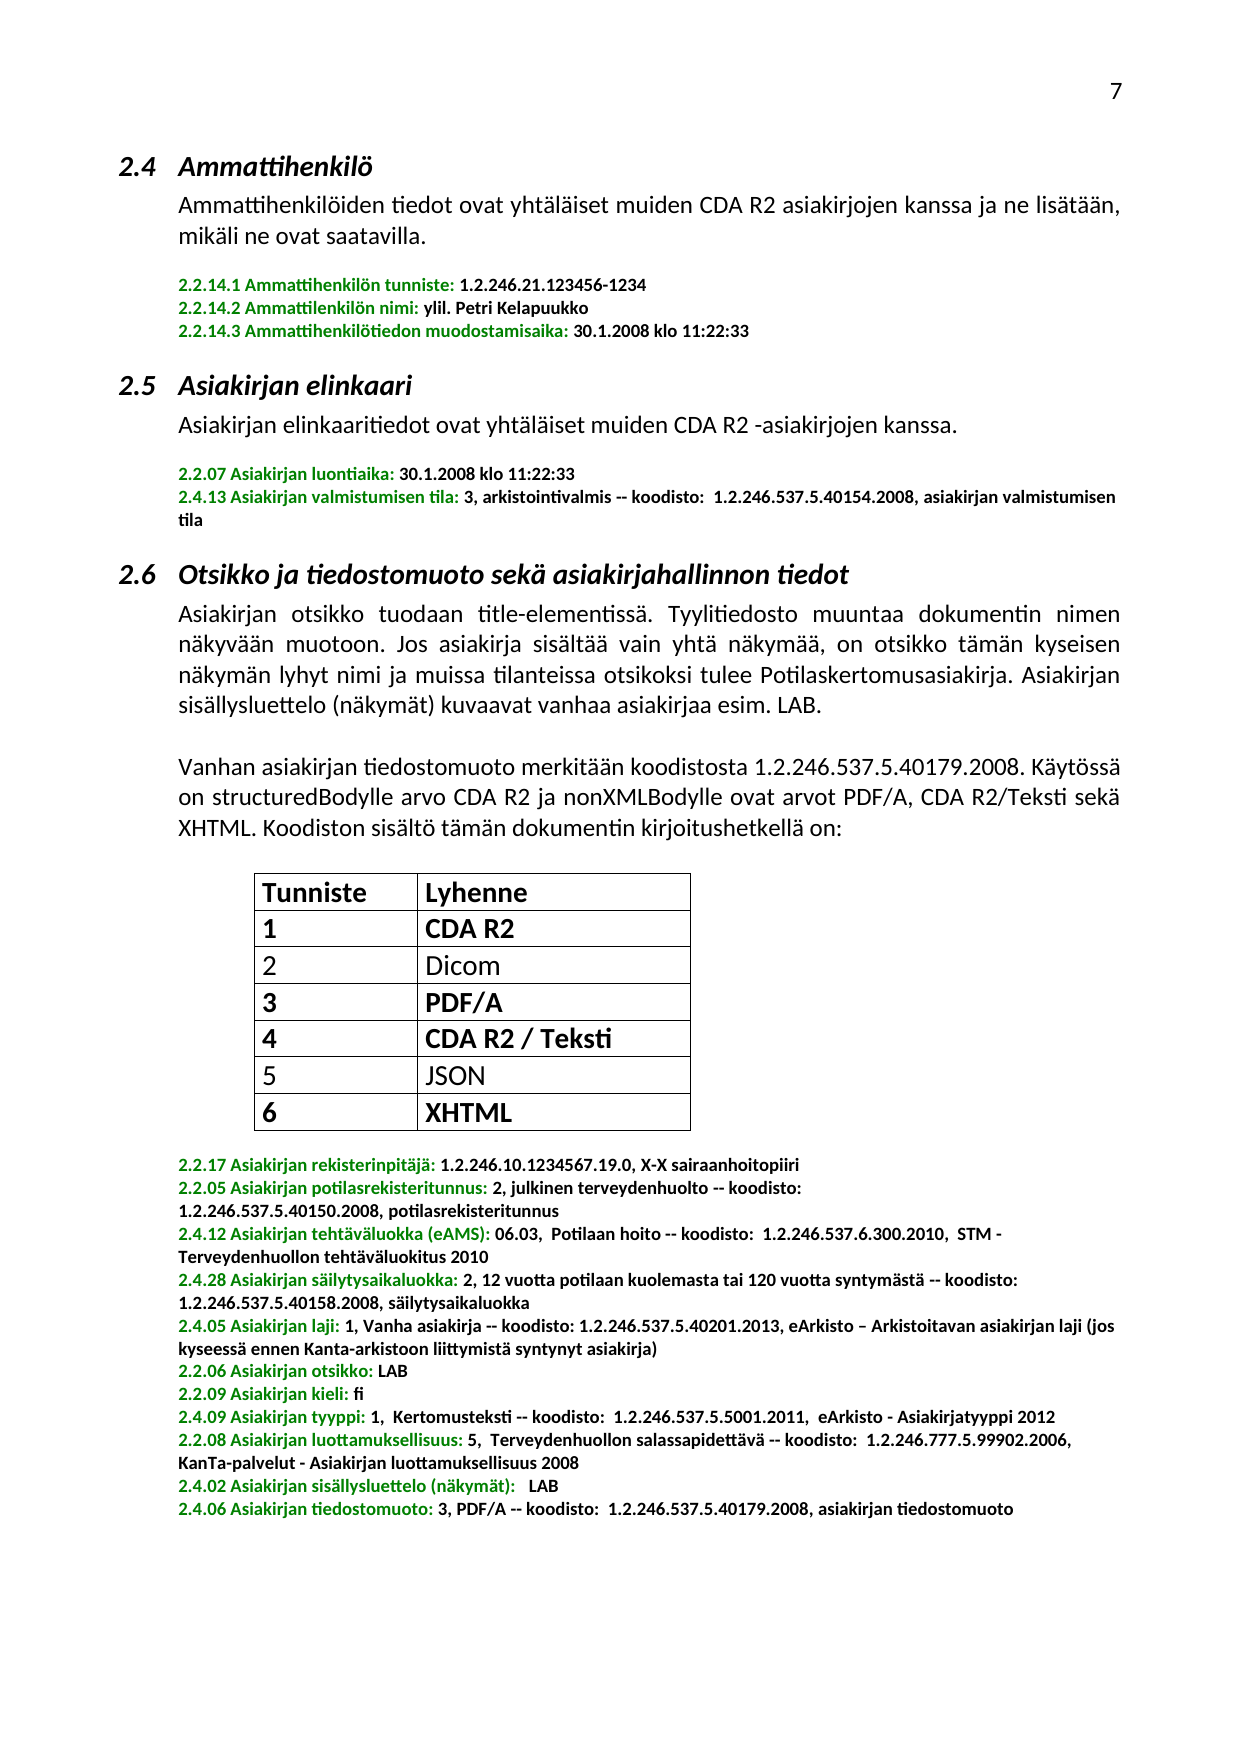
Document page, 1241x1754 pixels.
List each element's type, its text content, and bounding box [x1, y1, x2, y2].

table_cell 4 [255, 1021, 417, 1056]
text Ammattihenkilöiden tiedot ovat yhtäläiset muiden CDA R2 asiakirjojen kanssa ja ne lisätään, mikäli ne ovat saatavilla. [178, 189, 1122, 251]
table_cell XHTML [418, 1094, 690, 1129]
text 2.2.17 Asiakirjan rekisterinpitäjä: 1.2.246.10.1234567.19.0, X-X sairaanhoitopiiri 2.2.05 Asiakirjan potilasrekisteritunnus: 2, julkinen terveydenhuolto -- koodisto: 1.2.246.537.5.40150.2008, potilasrekisteritunnus 2.4.12 Asiakirjan tehtäväluokka (eAMS): 06.03, Potilaan hoito -- koodisto: 1.2.246.537.6.300.2010, STM - Terveydenhuollon tehtäväluokitus 2010 2.4.28 Asiakirjan säilytysaikaluokka: 2, 12 vuotta potilaan kuolemasta tai 120 vuotta syntymästä -- koodisto: 1.2.246.537.5.40158.2008, säilytysaikaluokka 2.4.05 Asiakirjan laji: 1, Vanha asiakirja -- koodisto: 1.2.246.537.5.40201.2013, eArkisto – Arkistoitavan asiakirjan laji (jos kyseessä ennen Kanta-arkistoon liittymistä syntynyt asiakirja) 2.2.06 Asiakirjan otsikko: LAB 2.2.09 Asiakirjan kieli: fi 2.4.09 Asiakirjan tyyppi: 1, Kertomusteksti -- koodisto: 1.2.246.537.5.5001.2011, eArkisto - Asiakirjatyyppi 2012 2.2.08 Asiakirjan luottamuksellisuus: 5, Terveydenhuollon salassapidettävä -- koodisto: 1.2.246.777.5.99902.2006, KanTa-palvelut - Asiakirjan luottamuksellisuus 2008 2.4.02 Asiakirjan sisällysluettelo (näkymät): LAB 2.4.06 Asiakirjan tiedostomuoto: 3, PDF/A -- koodisto: 1.2.246.537.5.40179.2008, asiakirjan tiedostomuoto [178, 1153, 1122, 1520]
table_cell 6 [255, 1094, 417, 1129]
table_header Tunniste [255, 874, 417, 909]
table_cell CDA R2 [418, 911, 690, 946]
table_cell CDA R2 / Teksti [418, 1021, 690, 1056]
table_header Lyhenne [418, 874, 690, 909]
text 2.2.14.1 Ammattihenkilön tunniste: 1.2.246.21.123456-1234 2.2.14.2 Ammattilenkilön nimi: ylil. Petri Kelapuukko 2.2.14.3 Ammattihenkilötiedon muodostamisaika: 30.1.2008 klo 11:22:33 [178, 273, 1122, 342]
text Asiakirjan otsikko tuodaan title-elementissä. Tyylitiedosto muuntaa dokumentin nimen näkyvään muotoon. Jos asiakirja sisältää vain yhtä näkymää, on otsikko tämän kyseisen näkymän lyhyt nimi ja muissa tilanteissa otsikoksi tulee Potilaskertomusasiakirja. Asiakirjan sisällysluettelo (näkymät) kuvaavat vanhaa asiakirjaa esim. LAB. [178, 598, 1122, 720]
subtitle Ammattihenkilö [118, 148, 1122, 183]
subtitle Otsikko ja tiedostomuoto sekä asiakirjahallinnon tiedot [118, 556, 1122, 592]
table_cell 3 [255, 984, 417, 1019]
text Asiakirjan elinkaaritiedot ovat yhtäläiset muiden CDA R2 -asiakirjojen kanssa. [178, 409, 1122, 439]
text Vanhan asiakirjan tiedostomuoto merkitään koodistosta 1.2.246.537.5.40179.2008. Käytössä on structuredBodylle arvo CDA R2 ja nonXMLBodylle ovat arvot PDF/A, CDA R2/Teksti sekä XHTML. Koodiston sisältö tämän dokumentin kirjoitushetkellä on: [178, 751, 1122, 842]
table_cell PDF/A [418, 984, 690, 1019]
table_cell 2 [255, 947, 417, 983]
table_cell 1 [255, 911, 417, 946]
text 2.2.07 Asiakirjan luontiaika: 30.1.2008 klo 11:22:33 2.4.13 Asiakirjan valmistumisen tila: 3, arkistointivalmis -- koodisto: 1.2.246.537.5.40154.2008, asiakirjan valmistumisen tila [178, 462, 1122, 531]
subtitle Asiakirjan elinkaari [118, 367, 1122, 403]
table_cell JSON [418, 1057, 690, 1093]
table_cell 5 [255, 1057, 417, 1093]
table_cell Dicom [418, 947, 690, 983]
